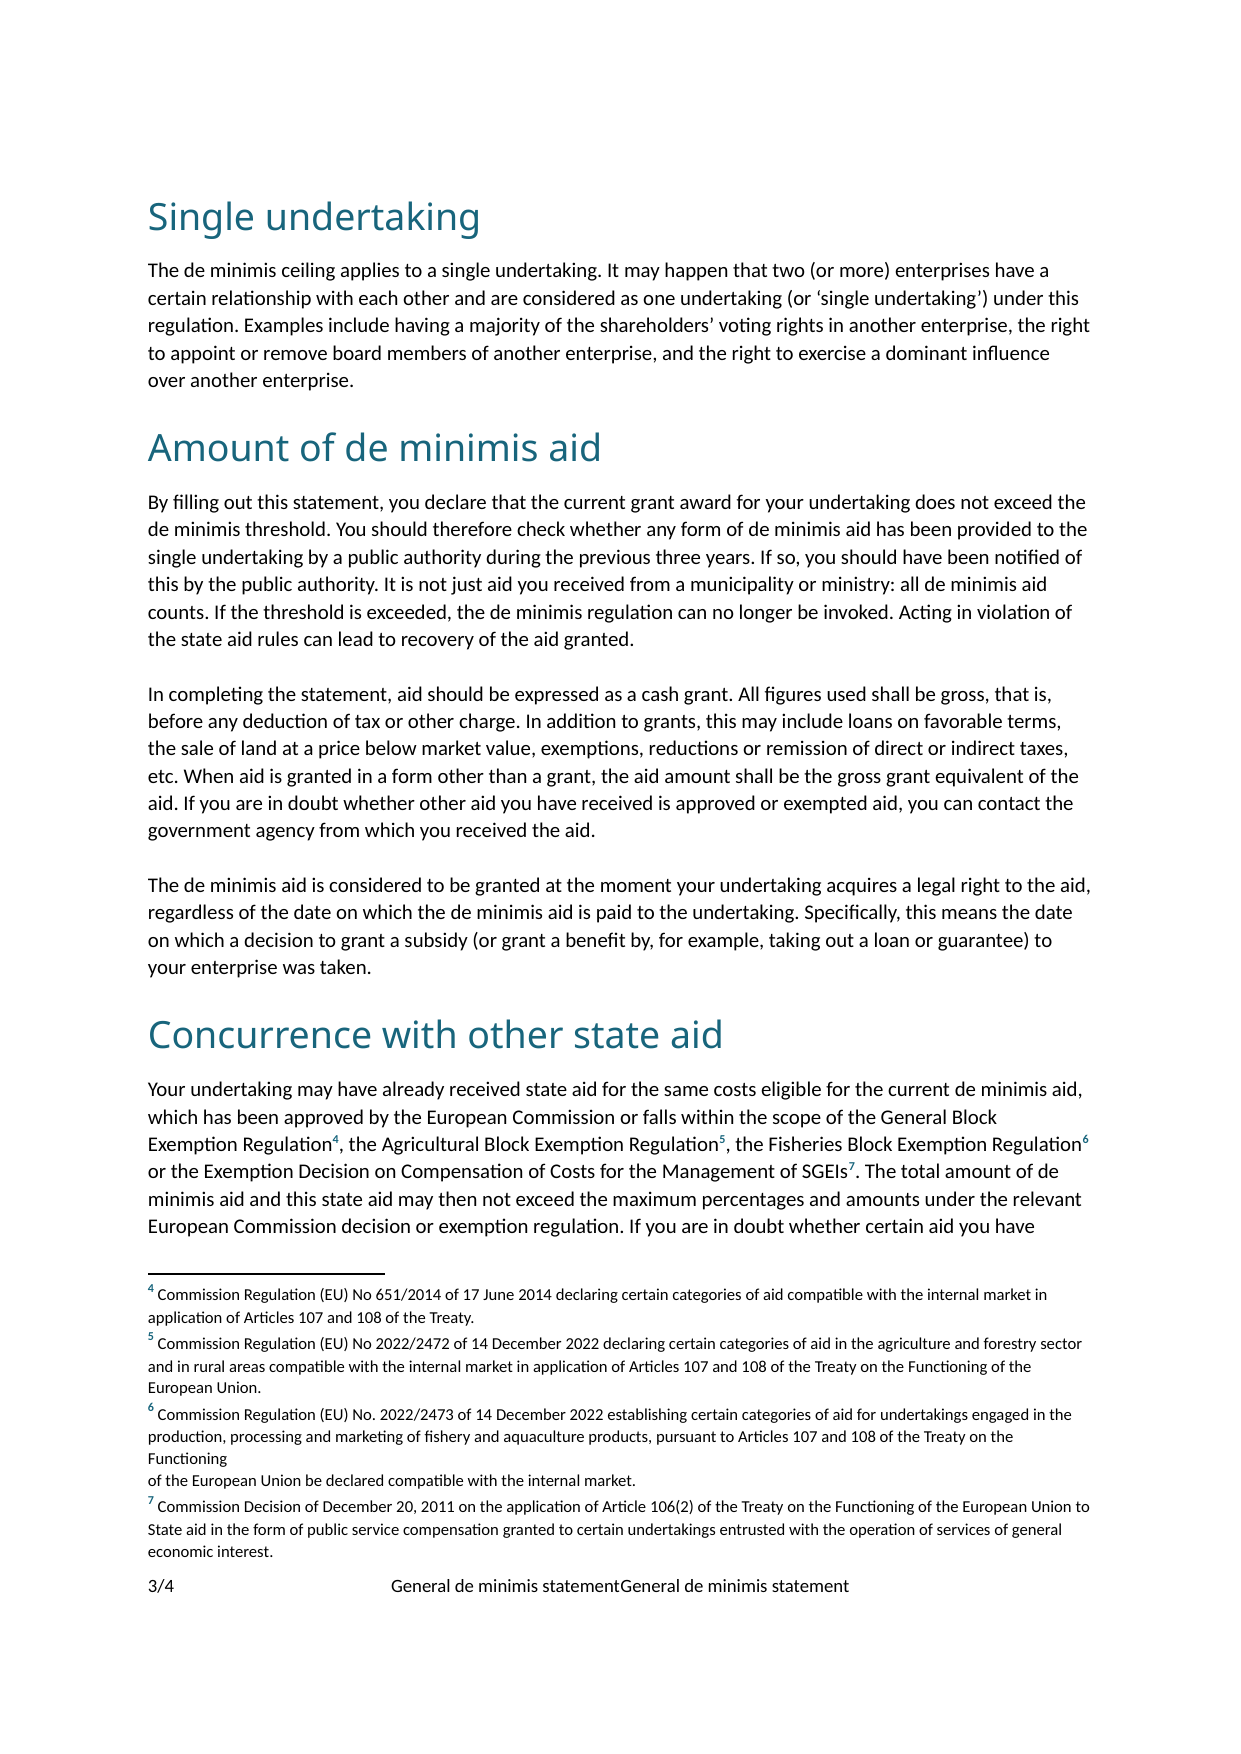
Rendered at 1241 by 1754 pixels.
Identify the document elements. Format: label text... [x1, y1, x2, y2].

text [148, 1076, 1093, 1239]
text The de minimis aid is considered to be granted at the moment your undertaking acquires a legal right to the aid, regardless of the date on which the de minimis aid is paid to the undertaking. Specifically, this means the date on which a decision to grant a subsidy (or grant a benefit by, for example, taking out a loan or guarantee) to your enterprise was taken. [148, 872, 1093, 980]
text In completing the statement, aid should be expressed as a cash grant. All figures used shall be gross, that is, before any deduction of tax or other charge. In addition to grants, this may include loans on favorable terms, the sale of land at a price below market value, exemptions, reductions or remission of direct or indirect taxes, etc. When aid is granted in a form other than a grant, the aid amount shall be the gross grant equivalent of the aid. If you are in doubt whether other aid you have received is approved or exempted aid, you can contact the government agency from which you received the aid. [148, 681, 1093, 843]
text The de minimis ceiling applies to a single undertaking. It may happen that two (or more) enterprises have a certain relationship with each other and are considered as one undertaking (or ‘single undertaking’) under this regulation. Examples include having a majority of the shareholders’ voting rights in another enterprise, the right to appoint or remove board members of another enterprise, and the right to exercise a dominant influence over another enterprise. [148, 258, 1093, 393]
subtitle Concurrence with other state aid [148, 1009, 1093, 1060]
text By filling out this statement, you declare that the current grant award for your undertaking does not exceed the de minimis threshold. You should therefore check whether any form of de minimis aid has been provided to the single undertaking by a public authority during the previous three years. If so, you should have been notified of this by the public authority. It is not just aid you received from a municipality or ministry: all de minimis aid counts. If the threshold is exceeded, the de minimis regulation can no longer be invoked. Acting in violation of the state aid rules can lead to recovery of the aid granted. [148, 489, 1093, 652]
subtitle Single undertaking [148, 190, 1093, 241]
subtitle Amount of de minimis aid [148, 422, 1093, 473]
